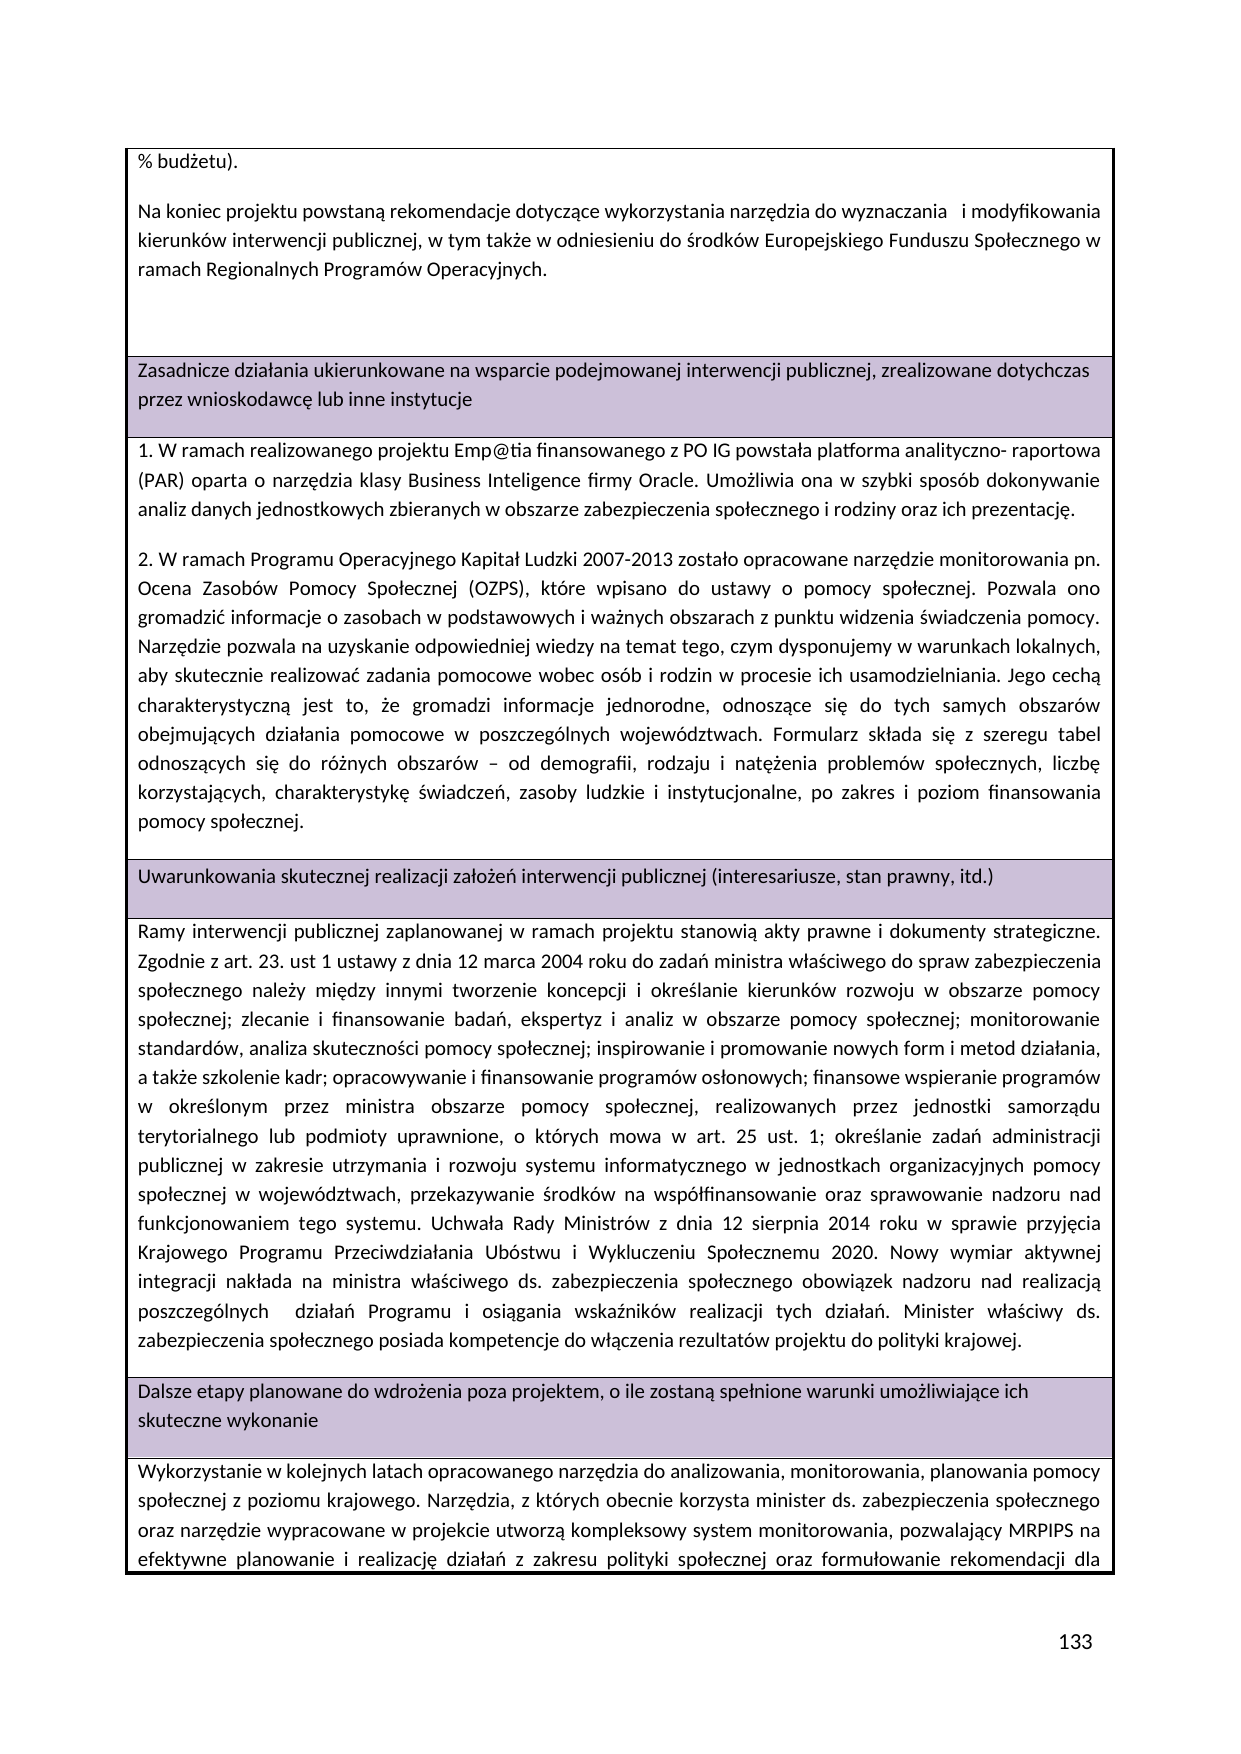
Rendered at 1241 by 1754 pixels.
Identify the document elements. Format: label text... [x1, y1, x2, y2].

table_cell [128, 1459, 1112, 1571]
table_cell Ramy interwencji publicznej zaplanowanej w ramach projektu stanowią akty prawne i dokumenty strategiczne. Zgodnie z art. 23. ust 1 ustawy z dnia 12 marca 2004 roku do zadań ministra właściwego do spraw zabezpieczenia społecznego należy między innymi tworzenie koncepcji i określanie kierunków rozwoju w obszarze pomocy społecznej; zlecanie i finansowanie badań, ekspertyz i analiz w obszarze pomocy społecznej; monitorowanie standardów, analiza skuteczności pomocy społecznej; inspirowanie i promowanie nowych form i metod działania, a także szkolenie kadr; opracowywanie i finansowanie programów osłonowych; finansowe wspieranie programów w określonym przez ministra obszarze pomocy społecznej, realizowanych przez jednostki samorządu terytorialnego lub podmioty uprawnione, o których mowa w art. 25 ust. 1; określanie zadań administracji publicznej w zakresie utrzymania i rozwoju systemu informatycznego w jednostkach organizacyjnych pomocy społecznej w województwach, przekazywanie środków na współfinansowanie oraz sprawowanie nadzoru nad funkcjonowaniem tego systemu. Uchwała Rady Ministrów z dnia 12 sierpnia 2014 roku w sprawie przyjęcia Krajowego Programu Przeciwdziałania Ubóstwu i Wykluczeniu Społecznemu 2020. Nowy wymiar aktywnej integracji nakłada na ministra właściwego ds. zabezpieczenia społecznego obowiązek nadzoru nad realizacją poszczególnych działań Programu i osiągania wskaźników realizacji tych działań. Minister właściwy ds. zabezpieczenia społecznego posiada kompetencje do włączenia rezultatów projektu do polityki krajowej. [128, 919, 1112, 1377]
table_cell Uwarunkowania skutecznej realizacji założeń interwencji publicznej (interesariusze, stan prawny, itd.) [128, 860, 1112, 918]
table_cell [128, 149, 1112, 356]
table_cell Dalsze etapy planowane do wdrożenia poza projektem, o ile zostaną spełnione warunki umożliwiające ich skuteczne wykonanie [128, 1378, 1112, 1457]
table_cell Zasadnicze działania ukierunkowane na wsparcie podejmowanej interwencji publicznej, zrealizowane dotychczas przez wnioskodawcę lub inne instytucje [128, 357, 1112, 437]
table_cell 1. W ramach realizowanego projektu Emp@tia finansowanego z PO IG powstała platforma analityczno- raportowa (PAR) oparta o narzędzia klasy Business Inteligence firmy Oracle. Umożliwia ona w szybki sposób dokonywanie analiz danych jednostkowych zbieranych w obszarze zabezpieczenia społecznego i rodziny oraz ich prezentację. 2. W ramach Programu Operacyjnego Kapitał Ludzki 2007-2013 zostało opracowane narzędzie monitorowania pn. Ocena Zasobów Pomocy Społecznej (OZPS), które wpisano do ustawy o pomocy społecznej. Pozwala ono gromadzić informacje o zasobach w podstawowych i ważnych obszarach z punktu widzenia świadczenia pomocy. Narzędzie pozwala na uzyskanie odpowiedniej wiedzy na temat tego, czym dysponujemy w warunkach lokalnych, aby skutecznie realizować zadania pomocowe wobec osób i rodzin w procesie ich usamodzielniania. Jego cechą charakterystyczną jest to, że gromadzi informacje jednorodne, odnoszące się do tych samych obszarów obejmujących działania pomocowe w poszczególnych województwach. Formularz składa się z szeregu tabel odnoszących się do różnych obszarów – od demografii, rodzaju i natężenia problemów społecznych, liczbę korzystających, charakterystykę świadczeń, zasoby ludzkie i instytucjonalne, po zakres i poziom finansowania pomocy społecznej. [128, 438, 1112, 858]
